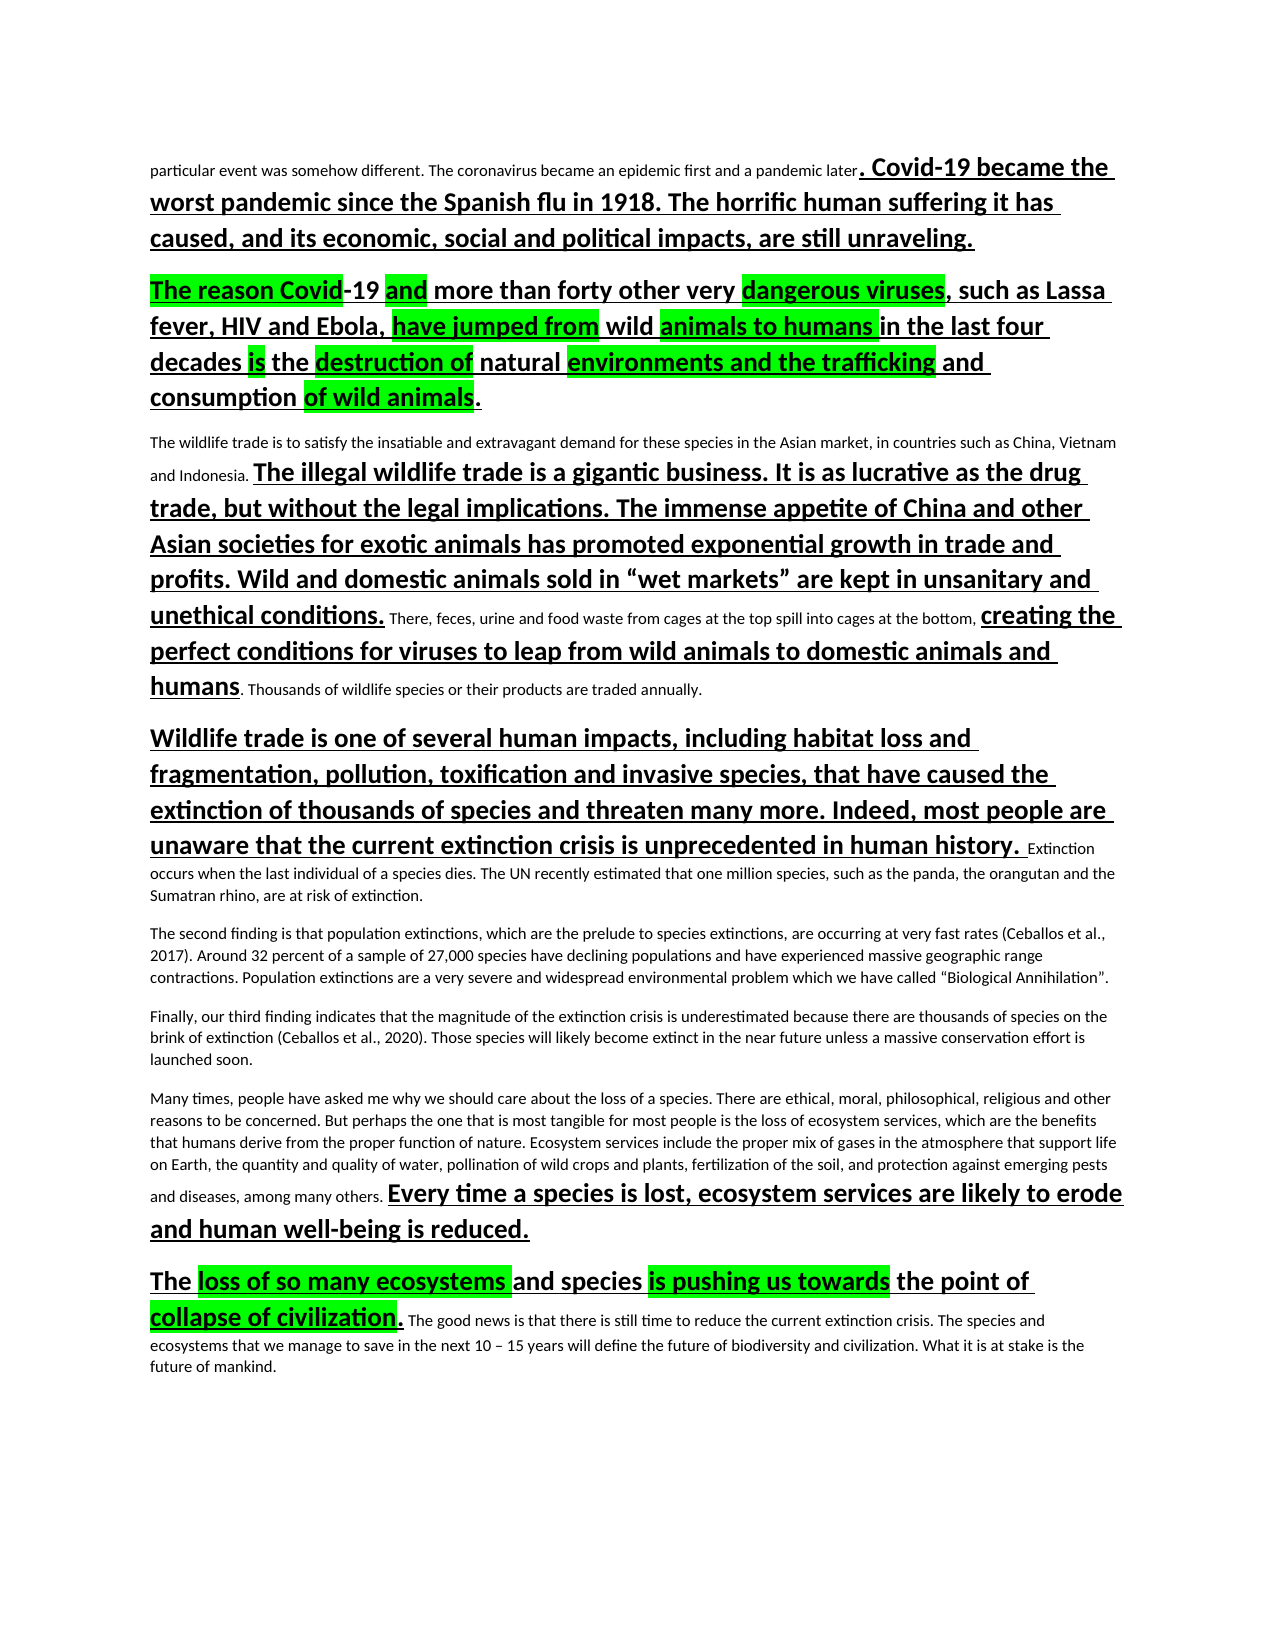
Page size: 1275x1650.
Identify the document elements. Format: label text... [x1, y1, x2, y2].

text Wildlife trade is one of several human impacts, including habitat loss and fragmentation, pollution, toxification and invasive species, that have caused the extinction of thousands of species and threaten many more. Indeed, most people are unaware that the current extinction crisis is unprecedented in human history. Extinction occurs when the last individual of a species dies. The UN recently estimated that one million species, such as the panda, the orangutan and the Sumatran rhino, are at risk of extinction. [150, 722, 1125, 905]
text Many times, people have asked me why we should care about the loss of a species. There are ethical, moral, philosophical, religious and other reasons to be concerned. But perhaps the one that is most tangible for most people is the loss of ecosystem services, which are the benefits that humans derive from the proper function of nature. Ecosystem services include the proper mix of gases in the atmosphere that support life on Earth, the quantity and quality of water, pollination of wild crops and plants, fertilization of the soil, and protection against emerging pests and diseases, among many others. Every time a species is lost, ecosystem services are likely to erode and human well-being is reduced. [150, 1088, 1125, 1245]
text The wildlife trade is to satisfy the insatiable and extravagant demand for these species in the Asian market, in countries such as China, Vietnam and Indonesia. The illegal wildlife trade is a gigantic business. It is as lucrative as the drug trade, but without the legal implications. The immense appetite of China and other Asian societies for exotic animals has promoted exponential growth in trade and profits. Wild and domestic animals sold in “wet markets” are kept in unsanitary and unethical conditions. There, feces, urine and food waste from cages at the top spill into cages at the bottom, creating the perfect conditions for viruses to leap from wild animals to domestic animals and humans. Thousands of wildlife species or their products are traded annually. [150, 433, 1125, 702]
text The loss of so many ecosystems and species is pushing us towards the point of collapse of civilization. The good news is that there is still time to reduce the current extinction crisis. The species and ecosystems that we manage to save in the next 10 – 15 years will define the future of biodiversity and civilization. What it is at stake is the future of mankind. [150, 1264, 1125, 1377]
text The reason Covid-19 and more than forty other very dangerous viruses, such as Lassa fever, HIV and Ebola, have jumped from wild animals to humans in the last four decades is the destruction of natural environments and the trafficking and consumption of wild animals. [150, 273, 1125, 413]
text The second finding is that population extinctions, which are the prelude to species extinctions, are occurring at very fast rates (Ceballos et al., 2017). Around 32 percent of a sample of 27,000 species have declining populations and have experienced massive geographic range contractions. Population extinctions are a very severe and widespread environmental problem which we have called “Biological Annihilation”. [150, 923, 1125, 988]
text Finally, our third finding indicates that the magnitude of the extinction crisis is underestimated because there are thousands of species on the brink of extinction (Ceballos et al., 2020). Those species will likely become extinct in the near future unless a massive conservation effort is launched soon. [150, 1006, 1125, 1070]
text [150, 150, 1125, 254]
